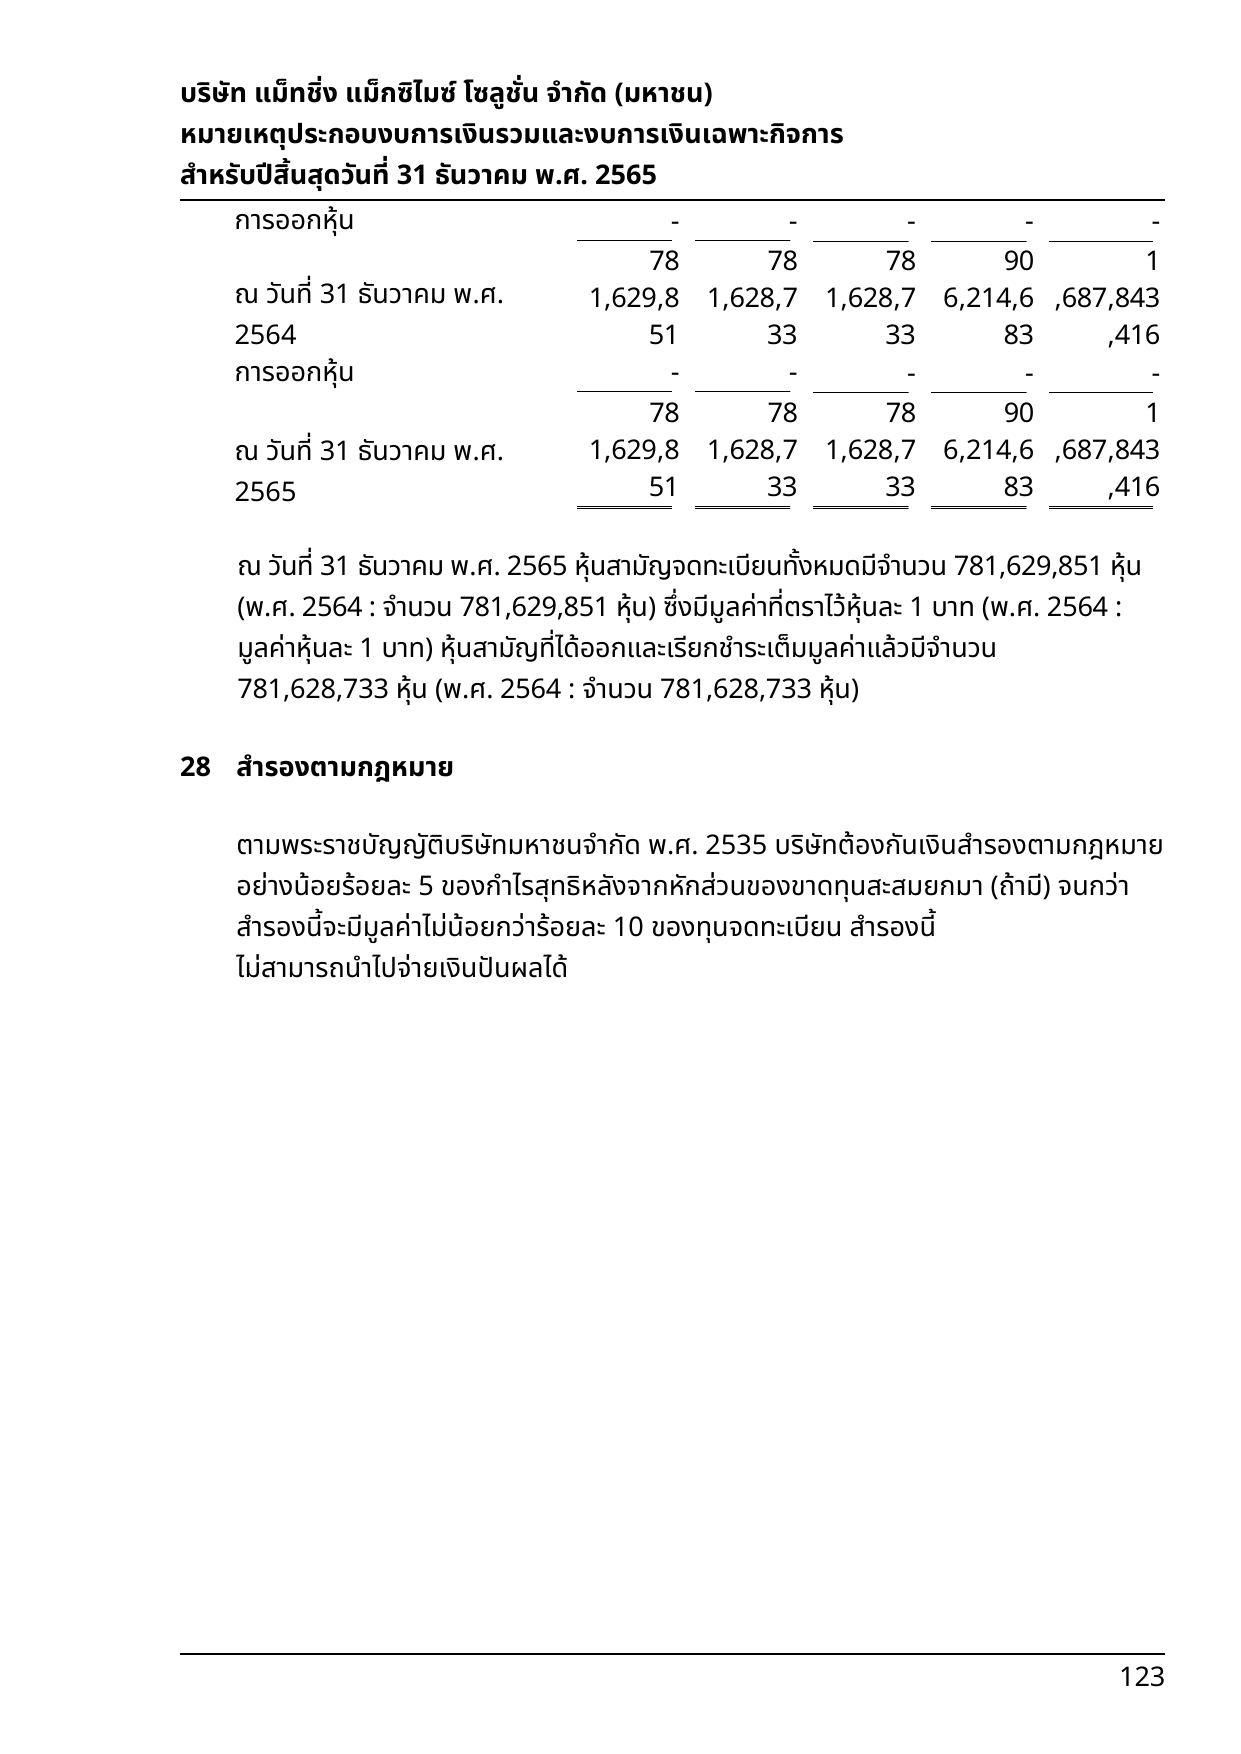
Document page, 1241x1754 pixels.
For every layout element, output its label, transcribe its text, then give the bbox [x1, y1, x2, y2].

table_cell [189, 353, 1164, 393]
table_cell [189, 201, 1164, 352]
text ตามพระราชบัญญัติบริษัทมหาชนจำกัด พ.ศ. 2535 บริษัทต้องกันเงินสำรองตามกฎหมายอย่างน้อยร้อยละ 5 ของกำไรสุทธิหลังจากหักส่วนของขาดทุนสะสมยกมา (ถ้ามี) จนกว่าสำรองนี้จะมีมูลค่าไม่น้อยกว่าร้อยละ 10 ของทุนจดทะเบียน สำรองนี้ ไม่สามารถนำไปจ่ายเงินปันผลได้ [236, 826, 1165, 990]
text 28 สำรองตามกฎหมาย [180, 748, 1165, 789]
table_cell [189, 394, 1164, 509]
text ณ วันที่ 31 ธันวาคม พ.ศ. 2565 หุ้นสามัญจดทะเบียนทั้งหมดมีจำนวน 781,629,851 หุ้น (พ.ศ. 2564 : จำนวน 781,629,851 หุ้น) ซึ่งมีมูลค่าที่ตราไว้หุ้นละ 1 บาท (พ.ศ. 2564 : มูลค่าหุ้นละ 1 บาท) หุ้นสามัญที่ได้ออกและเรียกชำระเต็มมูลค่าแล้วมีจำนวน 781,628,733 หุ้น (พ.ศ. 2564 : จำนวน 781,628,733 หุ้น) [237, 546, 1165, 711]
